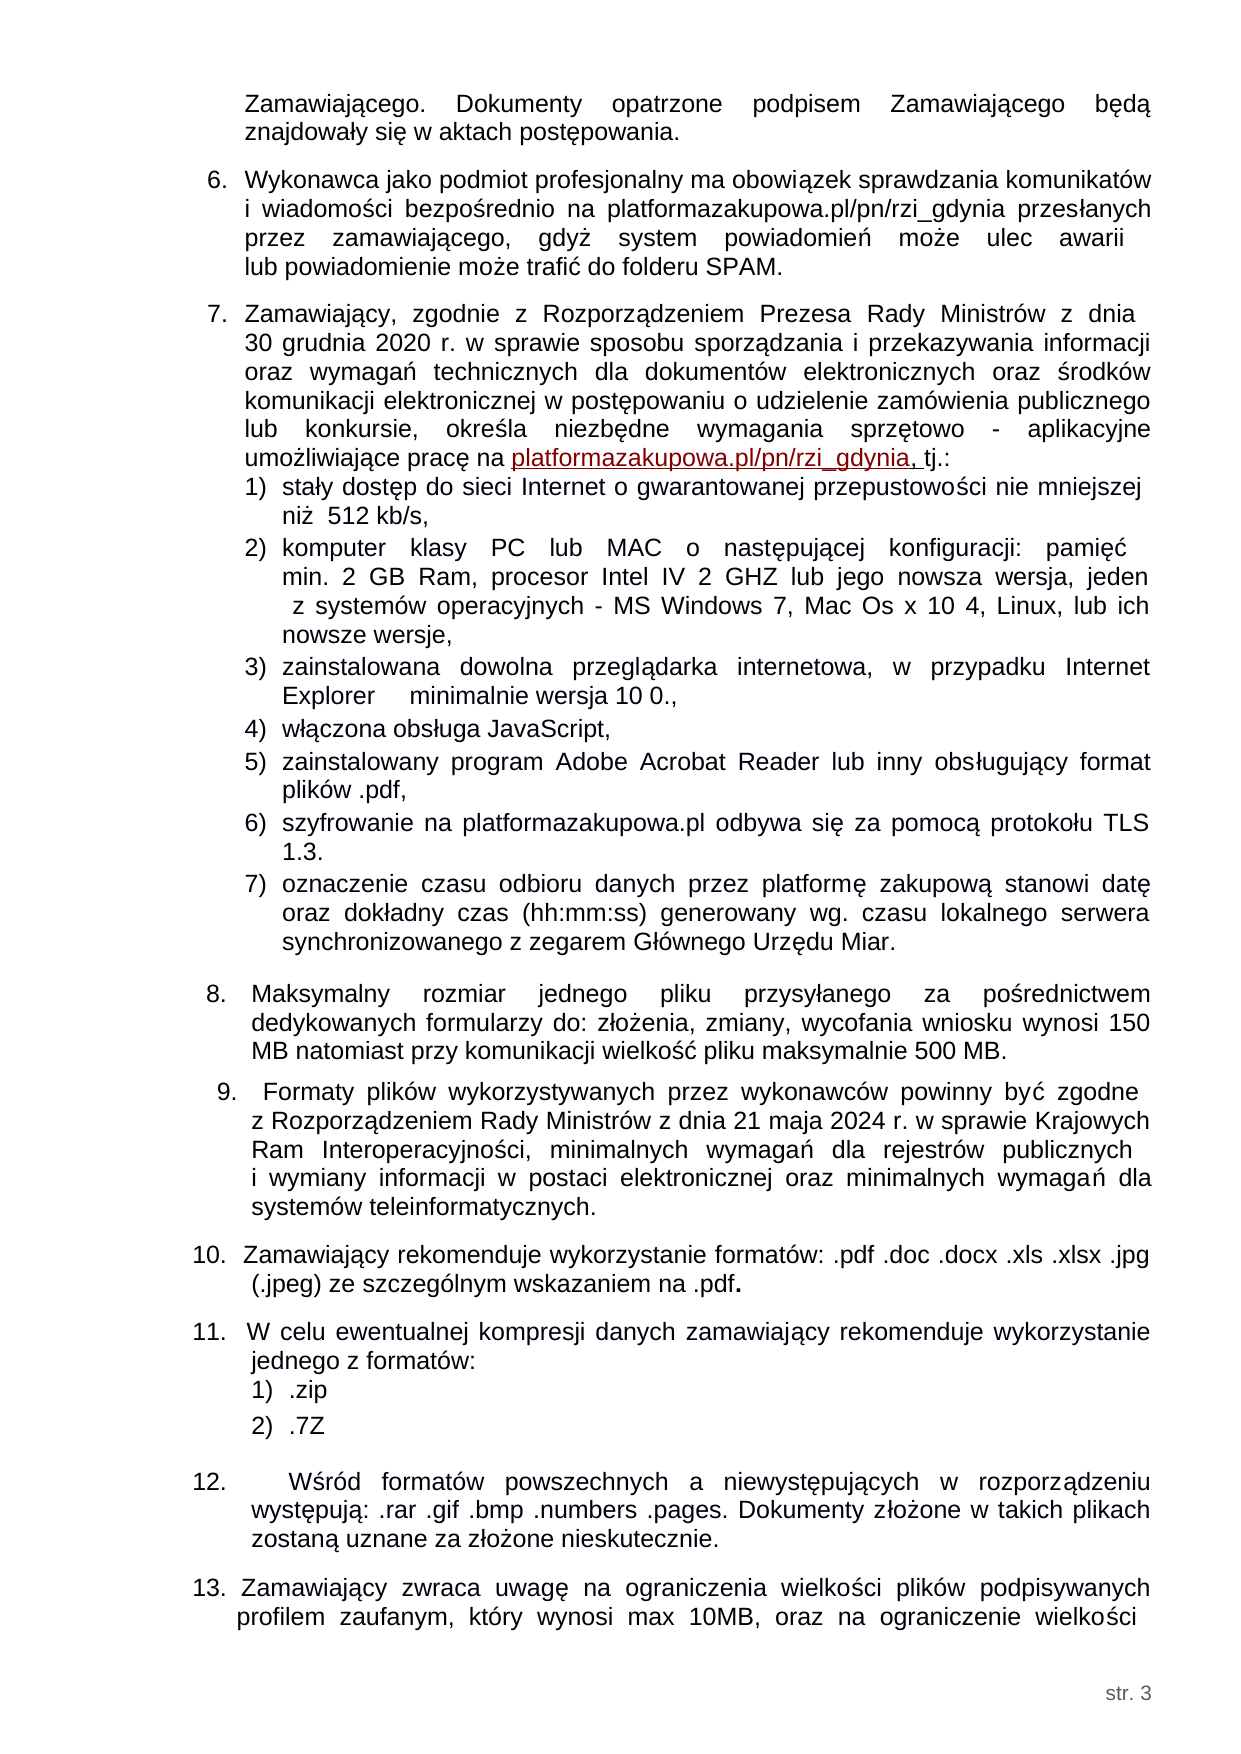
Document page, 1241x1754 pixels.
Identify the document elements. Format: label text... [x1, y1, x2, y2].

list włączona obsługa JavaScript, [244, 714, 1151, 743]
list szyfrowanie na platformazakupowa.pl odbywa się za pomocą protokołu TLS 1.3. [244, 808, 1151, 866]
list stały dostęp do sieci Internet o gwarantowanej przepustowości nie mniejszej niż 512 kb/s, [244, 472, 1151, 529]
text 10. Zamawiający rekomenduje wykorzystanie formatów: .pdf .doc .docx .xls .xlsx .jpg (.jpeg) ze​ szczególnym wskazaniem na .pdf. [192, 1240, 1152, 1297]
list Wykonawca jako podmiot profesjonalny ma obowiązek sprawdzania komunikatów i wiadomości bezpośrednio na platformazakupowa.pl/pn/rzi_gdynia przesłanych przez zamawiającego, gdyż system powiadomień może ulec awarii lub powiadomienie może trafić do folderu SPAM. [207, 165, 1152, 280]
list Zamawiający, zgodnie z Rozporządzeniem Prezesa​ Rady Ministrów z dnia 30 grudnia 2020 r. w sprawie sposobu sporządzania i przekazywania informacji oraz wymagań technicznych dla dokumentów elektronicznych oraz środków komunikacji elektronicznej w postępowaniu o udzielenie zamówienia publicznego lub konkursie, określa niezbędne wymagania sprzętowo - aplikacyjne umożliwiające pracę na platformazakupowa.pl/pn/rzi_gdynia, tj.: [207, 299, 1152, 472]
text 12. Wśród formatów powszechnych a niewystępujących w rozporządzeniu występują: .rar .gif .bmp .numbers .pages. Dokumenty złożone w takich plikach zostaną uznane za złożone nieskutecznie. [192, 1466, 1151, 1553]
text 9. Formaty plików wykorzystywanych przez wykonawców powinny być zgodne z Rozporządzeniem Rady Ministrów z dnia 21 maja 2024 r. w sprawie Krajowych Ram Interoperacyjności, minimalnych wymagań dla rejestrów publicznych i wymiany informacji w postaci elektronicznej oraz minimalnych wymagań dla systemów teleinformatycznych. [192, 1077, 1152, 1221]
text 8. Maksymalny rozmiar jednego pliku przysyłanego za pośrednictwem dedykowanych formularzy do: złożenia, zmiany, wycofania wniosku wynosi 150 MB natomiast przy komunikacji wielkość pliku maksymalnie 500 MB. [192, 979, 1152, 1065]
list oznaczenie czasu odbioru danych przez platformę zakupową stanowi datę oraz dokładny czas (hh:mm:ss) generowany wg. czasu lokalnego serwera synchronizowanego z zegarem Głównego Urzędu Miar. [244, 869, 1151, 956]
list .7Z [251, 1411, 1151, 1440]
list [207, 89, 1152, 146]
list komputer klasy PC lub MAC o następującej konfiguracji: pamięć min. 2 GB Ram, procesor Intel IV 2 GHZ lub jego nowsza wersja, jeden z systemów operacyjnych - MS Windows 7, Mac Os x 10 4, Linux, lub ich nowsze wersje, [244, 533, 1151, 648]
text 11. W celu ewentualnej kompresji danych zamawiający rekomenduje wykorzystanie jednego z formatów: [192, 1317, 1151, 1375]
list zainstalowana dowolna przeglądarka internetowa, w przypadku Internet Explorer minimalnie wersja 10 0., [244, 652, 1151, 710]
list zainstalowany program Adobe Acrobat Reader lub inny obsługujący format plików .pdf, [244, 747, 1151, 804]
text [192, 1573, 1151, 1630]
list .zip [251, 1375, 1151, 1404]
